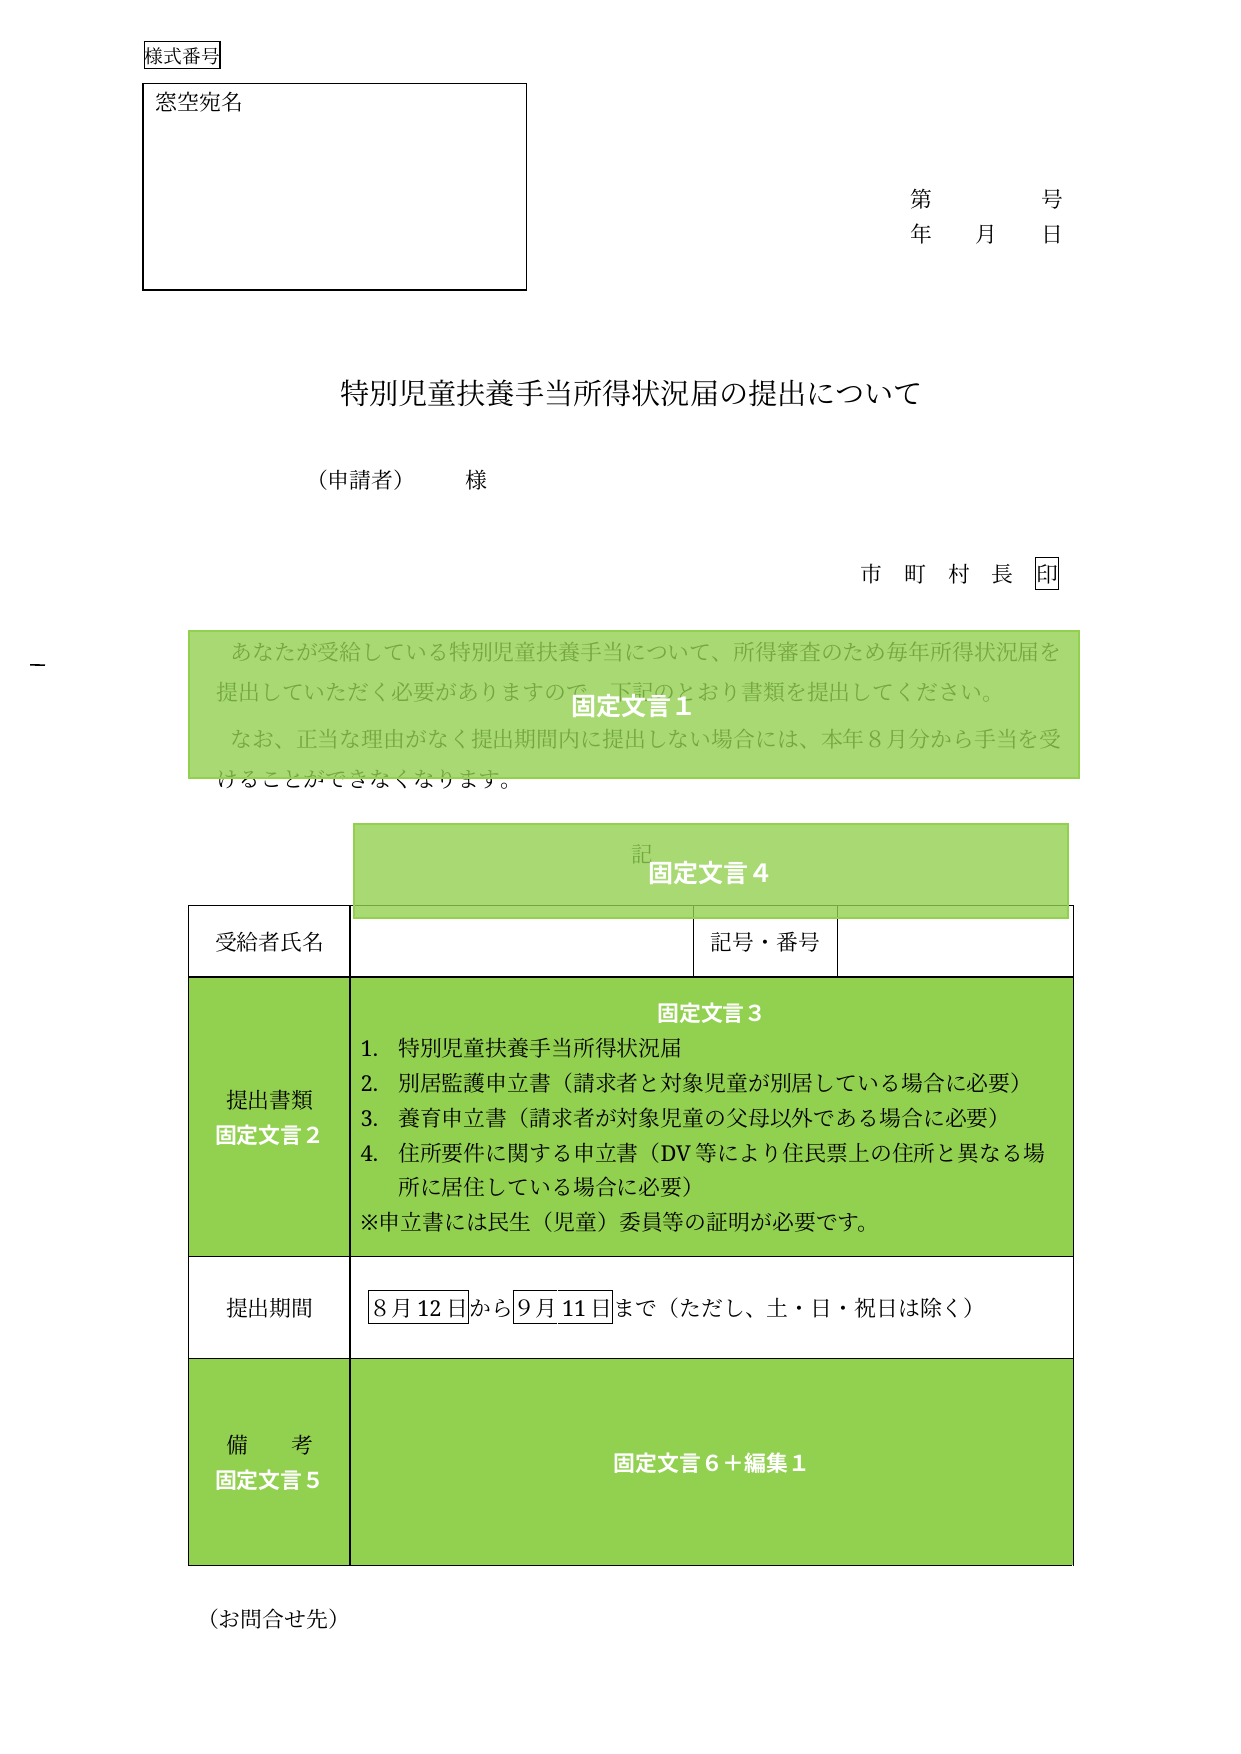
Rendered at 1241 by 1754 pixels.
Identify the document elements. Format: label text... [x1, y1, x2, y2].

table_cell [838, 906, 1073, 976]
table_cell 固定文言６＋編集１ [351, 1359, 1073, 1565]
table_cell 固定文言３ 特別児童扶養手当所得状況届 別居監護申立書（請求者と対象児童が別居している場合に必要） 養育申立書（請求者が対象児童の父母以外である場合に必要） 住所要件に関する申立書（DV等により住民票上の住所と異なる場所に居住している場合に必要） ※申立書には民生（児童）委員等の証明が必要です。 [351, 978, 1073, 1256]
text 第 号 [527, 181, 1063, 216]
table_header 特別児童扶養手当所得状況届の提出について （申請者） 様 市 町 村 長 印 あなたが受給している特別児童扶養手当について、所得審査のため毎年所得状況届を提出していただく必要がありますので、下記のとおり書類を提出してください。 なお、正当な理由がなく提出期間内に提出しない場合には、本年８月分から手当を受けることができなくなります。 記 [189, 322, 1073, 630]
table_cell 備 考 固定文言５ [189, 1359, 349, 1565]
table_cell [351, 906, 693, 976]
table_cell ８月12日から９月11日まで（ただし、土・日・祝日は除く） [351, 1257, 1073, 1357]
table_header 特別児童扶養手当所得状況届の提出について （申請者） 様 市 町 村 長 印 あなたが受給している特別児童扶養手当について、所得審査のため毎年所得状況届を提出していただく必要がありますので、下記のとおり書類を提出してください。 なお、正当な理由がなく提出期間内に提出しない場合には、本年８月分から手当を受けることができなくなります。 記 [189, 779, 1073, 905]
table_cell 記号・番号 [694, 919, 837, 976]
table_cell 受給者氏名 [189, 906, 349, 976]
table_cell （お問合せ先） [187, 1566, 1072, 1636]
table_cell 提出書類 固定文言２ [189, 978, 349, 1256]
text 年 月 日 [527, 216, 1063, 251]
table_cell 提出期間 [189, 1257, 349, 1357]
